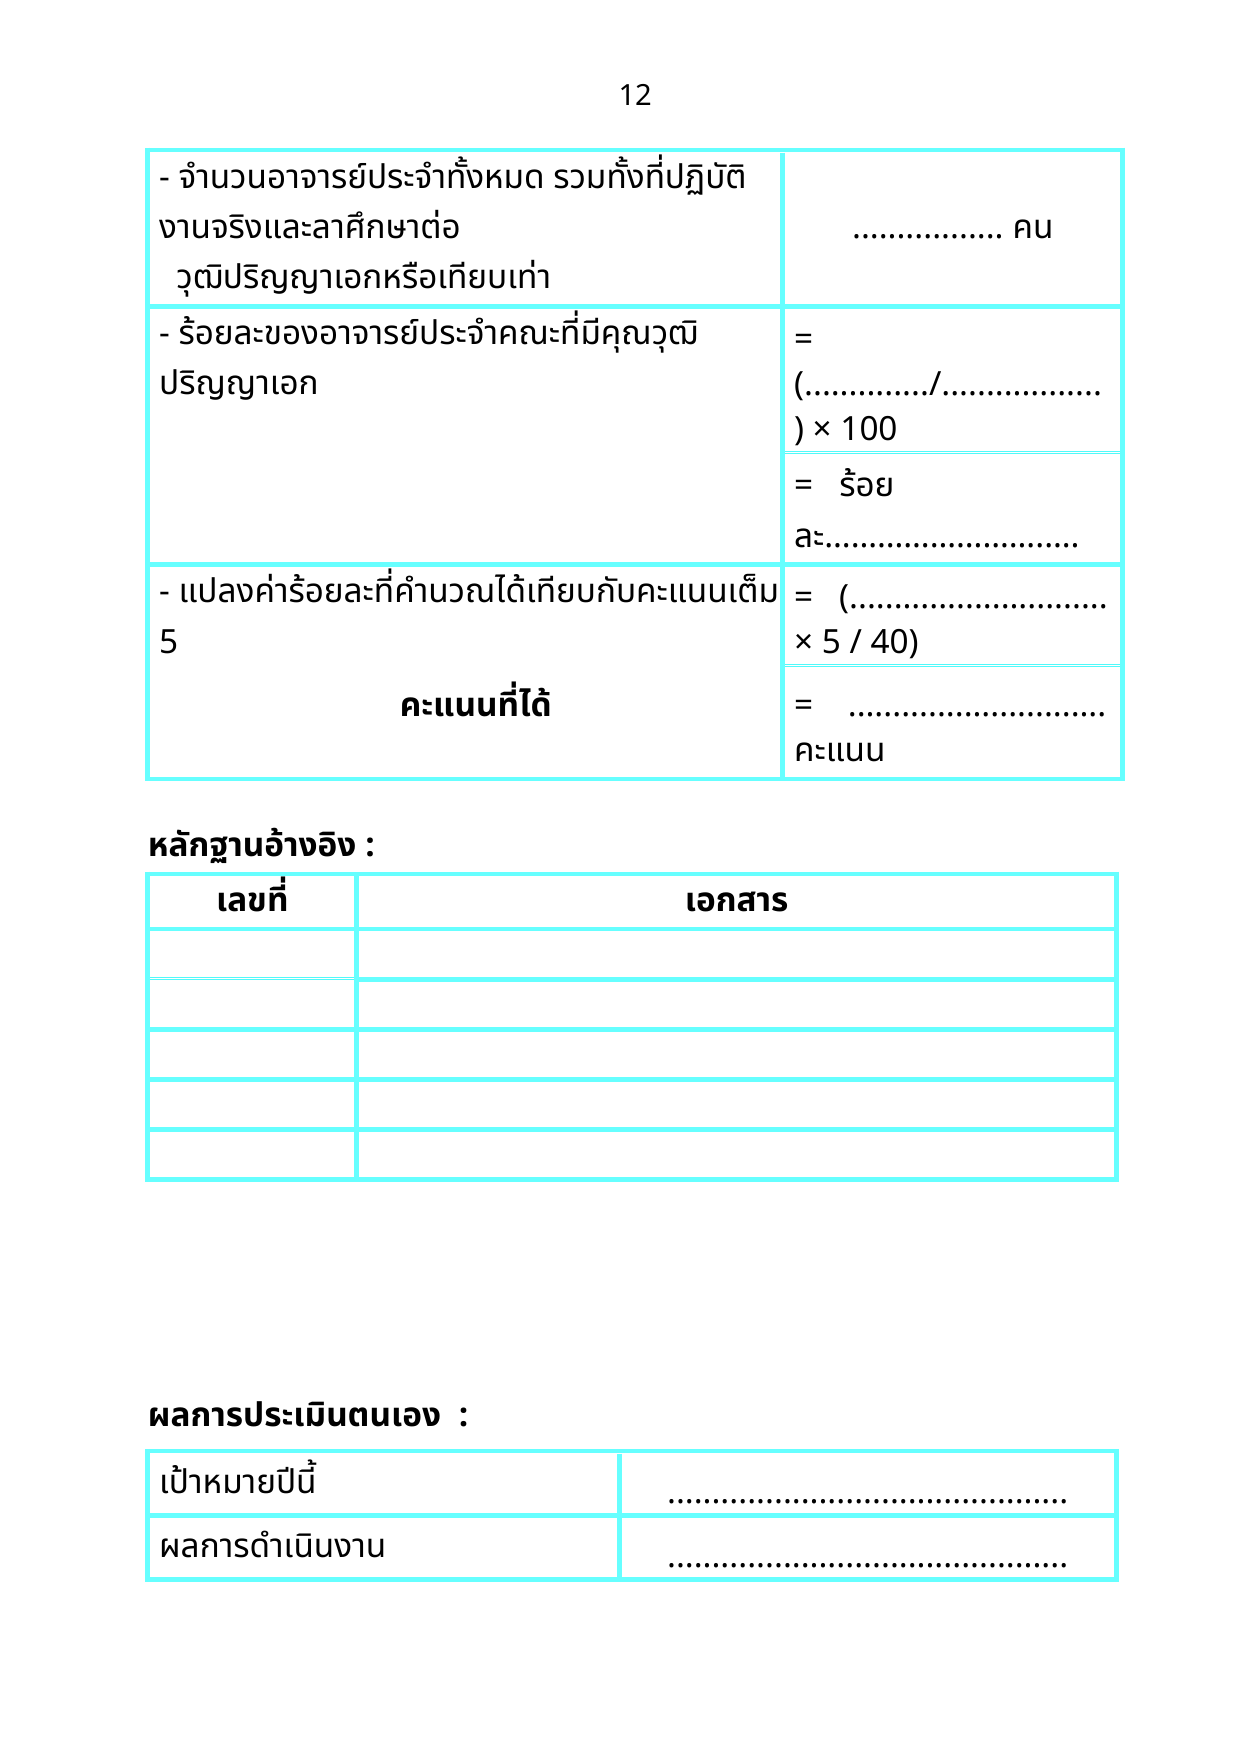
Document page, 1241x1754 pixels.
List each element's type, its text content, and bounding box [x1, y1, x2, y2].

table_header เอกสาร [359, 876, 1114, 927]
table_cell ผลการดำเนินงาน [150, 1518, 617, 1577]
table_cell [150, 980, 354, 1027]
table_cell = (............................. × 5 / 40) [785, 567, 1120, 663]
table_cell [150, 1032, 354, 1077]
table_cell - จำนวนอาจารย์ประจำทั้งหมด รวมทั้งที่ปฏิบัติงานจริงและลาศึกษาต่อ วุฒิปริญญาเอกหรือเทียบเท่า [150, 152, 783, 304]
table_cell [150, 1082, 354, 1127]
table_cell = ............................. คะแนน [785, 667, 1120, 777]
table_cell [359, 931, 1114, 977]
table_cell - ร้อยละของอาจารย์ประจำคณะที่มีคุณวุฒิปริญญาเอก [150, 309, 780, 562]
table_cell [622, 1518, 1114, 1577]
table_cell = (............../..................) × 100 [785, 309, 1120, 451]
table_cell คะแนนที่ได้ [150, 664, 780, 777]
text หลักฐานอ้างอิง : [148, 821, 1122, 872]
table_cell [150, 931, 354, 977]
table_header ............................................. [622, 1453, 1114, 1513]
table_cell [359, 1082, 1114, 1127]
table_cell = ร้อยละ…………………….…. [785, 454, 1120, 562]
table_cell [359, 1032, 1114, 1077]
table_cell - แปลงค่าร้อยละที่คำนวณได้เทียบกับคะแนนเต็ม 5 [150, 567, 780, 663]
table_header เป้าหมายปีนี้ [150, 1453, 619, 1513]
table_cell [785, 152, 1120, 304]
table_header เลขที่ [150, 876, 354, 927]
text ผลการประเมินตนเอง : [148, 1391, 1122, 1441]
table_cell [150, 1132, 354, 1177]
table_cell [359, 1132, 1114, 1177]
table_cell [359, 982, 1114, 1027]
